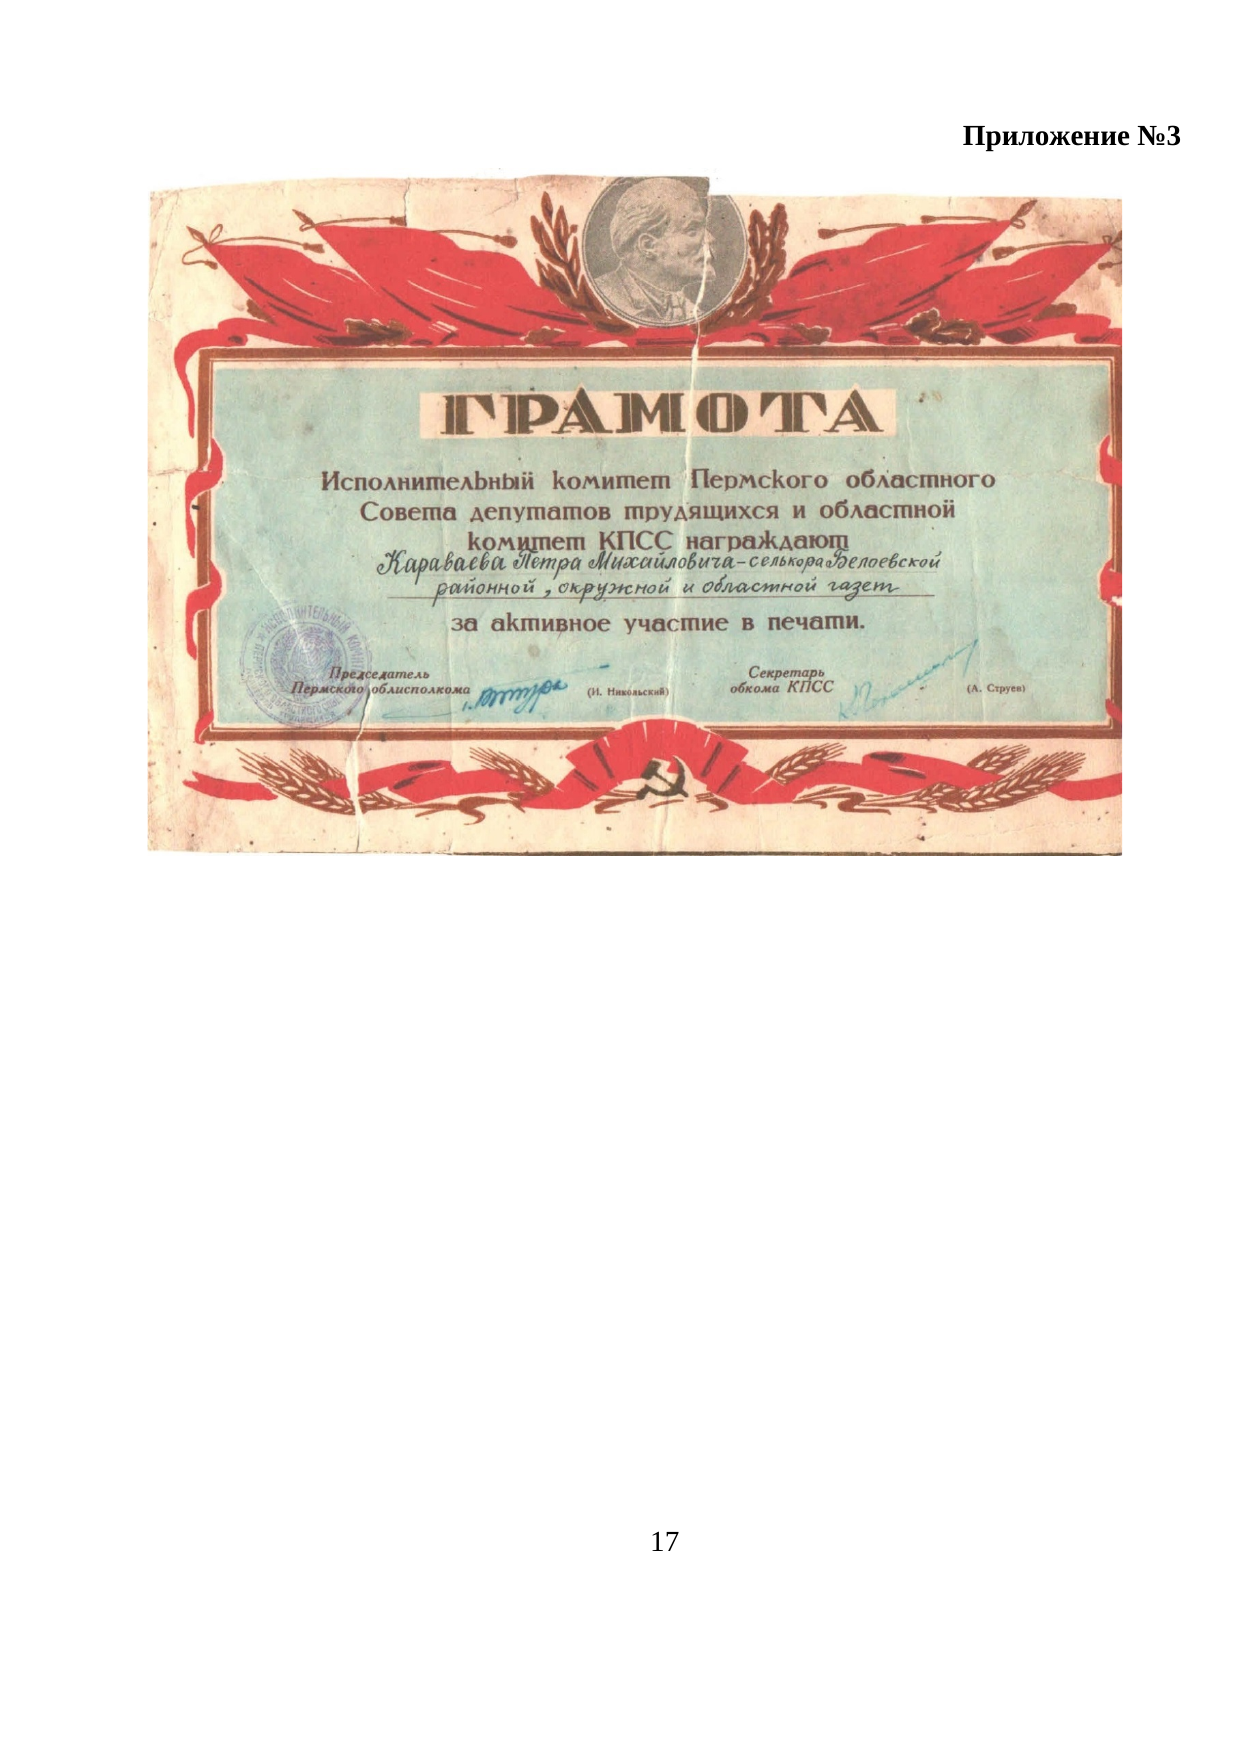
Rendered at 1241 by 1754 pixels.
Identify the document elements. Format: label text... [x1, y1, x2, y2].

text 17 [148, 1524, 1181, 1557]
picture [147, 168, 1123, 856]
text Приложение №3 [148, 118, 1181, 152]
